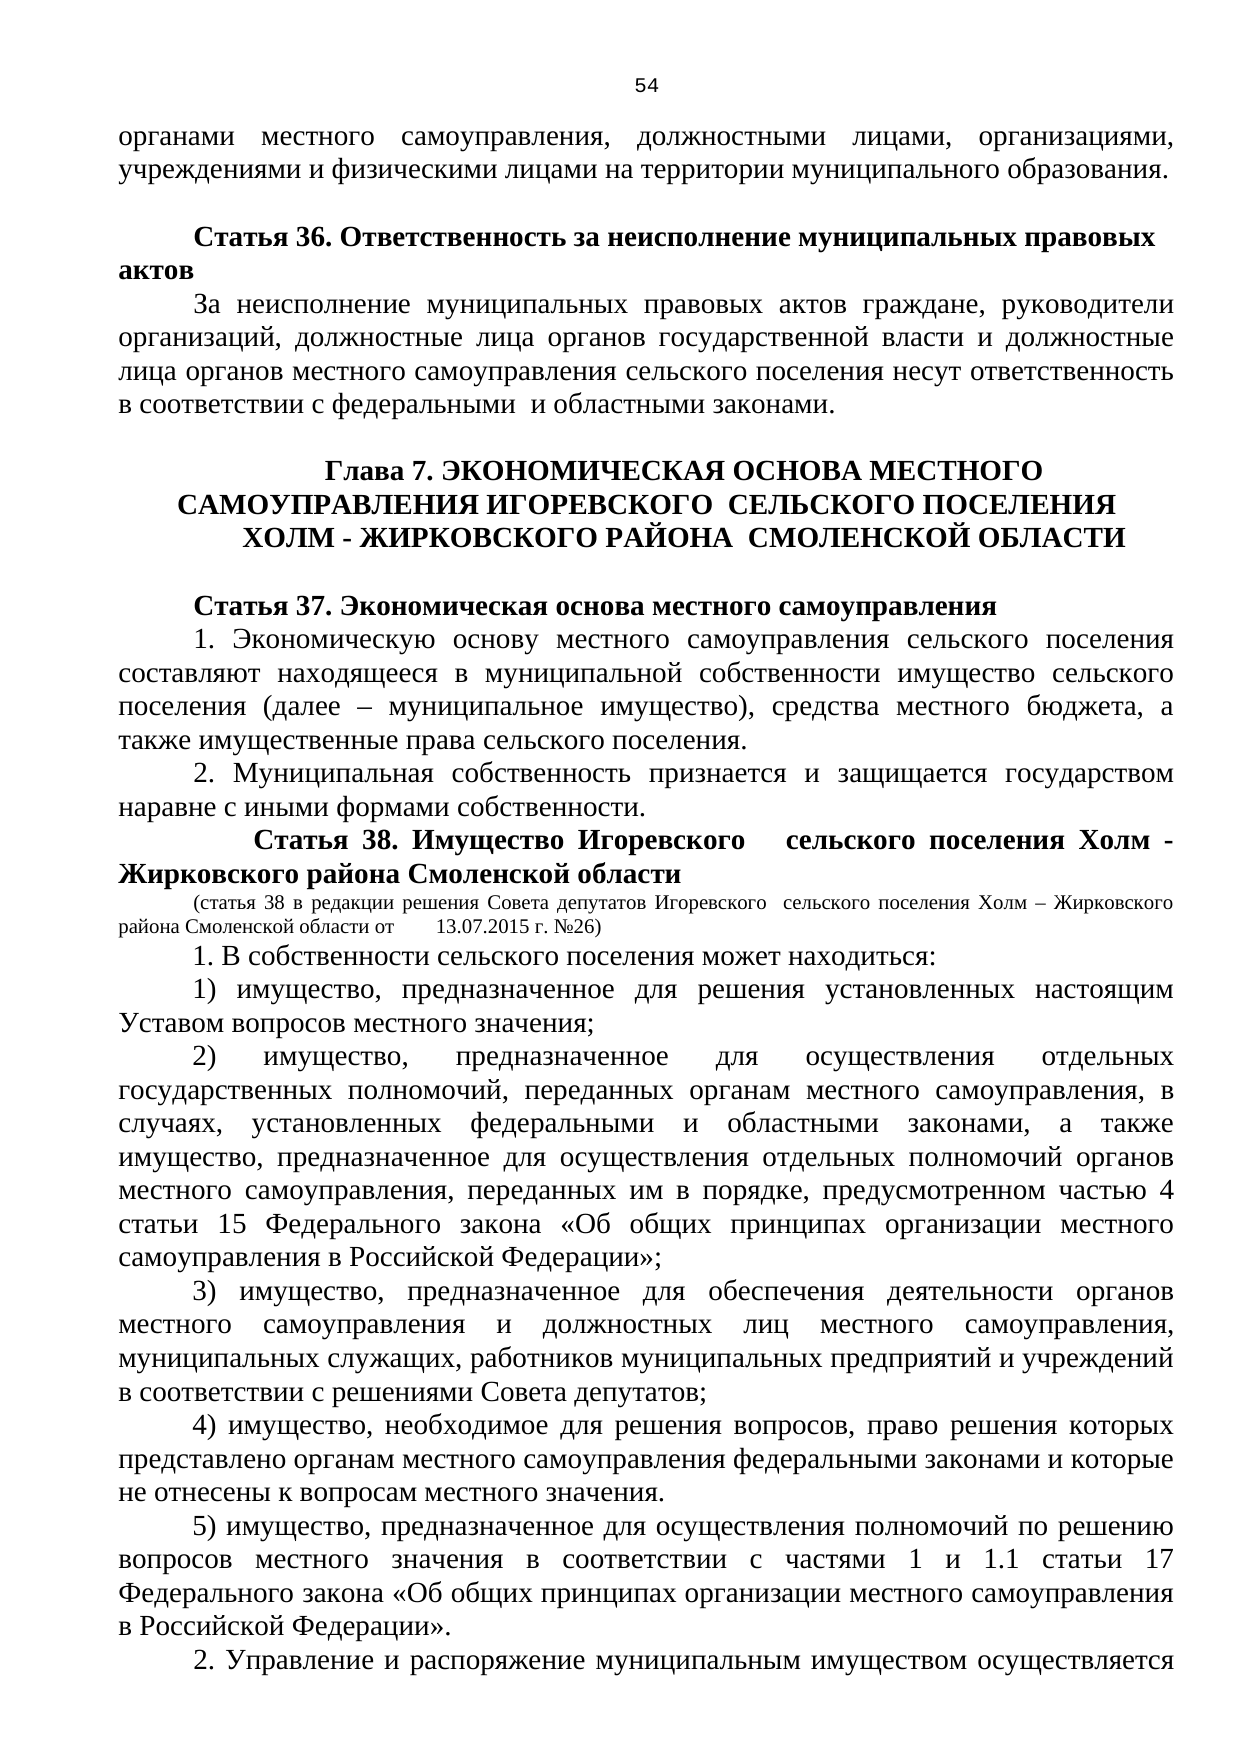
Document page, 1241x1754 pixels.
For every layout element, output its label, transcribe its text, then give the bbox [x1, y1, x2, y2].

text 2. Муниципальная собственность признается и защищается государством наравне с иными формами собственности. [118, 755, 1175, 822]
text 1. Экономическую основу местного самоуправления сельского поселения составляют находящееся в муниципальной собственности имущество сельского поселения (далее – муниципальное имущество), средства местного бюджета, а также имущественные права сельского поселения. [118, 621, 1175, 755]
text Глава 7. ЭКОНОМИЧЕСКАЯ ОСНОВа МЕСТНОГО САМОУПРАВЛЕНИЯ ИГОРЕВСКОГО сельского поселения [118, 453, 1175, 521]
text 5) имущество, предназначенное для осуществления полномочий по решению вопросов местного значения в соответствии с частями 1 и 1.1 статьи 17 Федерального закона «Об общих принципах организации местного самоуправления в Российской Федерации». [118, 1508, 1175, 1642]
text Статья 37. Экономическая основа местного самоуправления [118, 588, 1175, 621]
text 1. В собственности сельского поселения может находиться: [118, 938, 1175, 971]
text (статья 38 в редакции решения Совета депутатов Игоревского сельского поселения Холм – Жирковского района Смоленской области от 13.07.2015 г. №26) [118, 889, 1175, 938]
text 4) имущество, необходимое для решения вопросов, право решения которых представлено органам местного самоуправления федеральными законами и которые не отнесены к вопросам местного значения. [118, 1407, 1175, 1508]
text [118, 118, 1175, 185]
text За неисполнение муниципальных правовых актов граждане, руководители организаций, должностные лица органов государственной власти и должностные лица органов местного самоуправления сельского поселения несут ответственность в соответствии с федеральными и областными законами. [118, 286, 1175, 420]
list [118, 1642, 1175, 1676]
text 3) имущество, предназначенное для обеспечения деятельности органов местного самоуправления и должностных лиц местного самоуправления, муниципальных служащих, работников муниципальных предприятий и учреждений в соответствии с решениями Совета депутатов; [118, 1273, 1175, 1407]
text 1) имущество, предназначенное для решения установленных настоящим Уставом вопросов местного значения; [118, 971, 1175, 1038]
text 2) имущество, предназначенное для осуществления отдельных государственных полномочий, переданных органам местного самоуправления, в случаях, установленных федеральными и областными законами, а также имущество, предназначенное для осуществления отдельных полномочий органов местного самоуправления, переданных им в порядке, предусмотренном частью 4 статьи 15 Федерального закона «Об общих принципах организации местного самоуправления в Российской Федерации»; [118, 1038, 1175, 1273]
text Статья 38. Имущество Игоревского сельского поселения Холм - Жирковского района Смоленской области [118, 822, 1175, 889]
text ХОЛМ - ЖИРКОВСКОГО района Смоленской области [118, 521, 1175, 554]
subtitle Статья 36. Ответственность за неисполнение муниципальных правовых актов [118, 219, 1175, 286]
